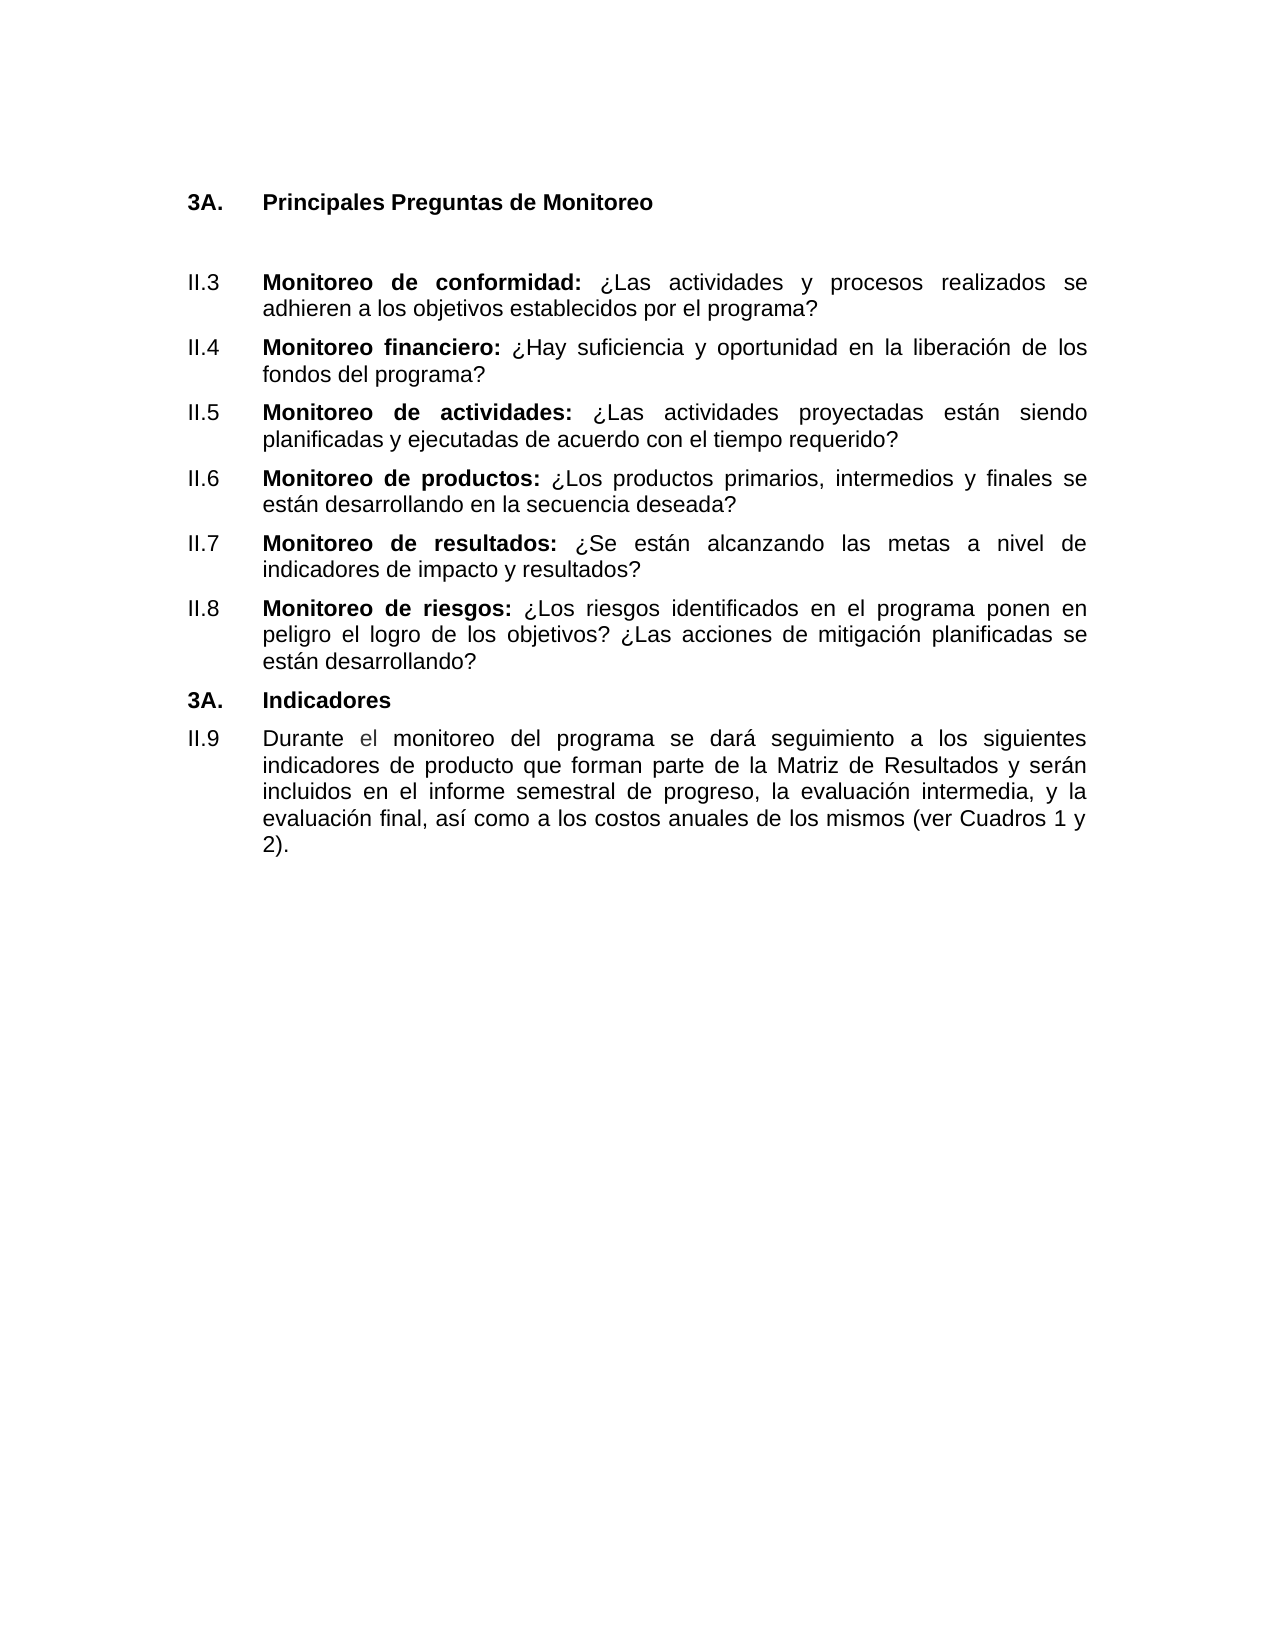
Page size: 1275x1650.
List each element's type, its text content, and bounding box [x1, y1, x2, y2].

list Monitoreo financiero: ¿Hay suficiencia y oportunidad en la liberación de los fondos del programa? [187, 334, 1087, 387]
list Monitoreo de resultados: ¿Se están alcanzando las metas a nivel de indicadores de impacto y resultados? [187, 530, 1087, 582]
list Monitoreo de riesgos: ¿Los riesgos identificados en el programa ponen en peligro el logro de los objetivos? ¿Las acciones de mitigación planificadas se están desarrollando? [187, 595, 1087, 674]
list Monitoreo de conformidad: ¿Las actividades y procesos realizados se adhieren a los objetivos establecidos por el programa? [187, 269, 1087, 322]
subtitle A. Principales Preguntas de Monitoreo [187, 189, 1087, 215]
list Monitoreo de productos: ¿Los productos primarios, intermedios y finales se están desarrollando en la secuencia deseada? [187, 464, 1087, 517]
subtitle B. Indicadores [187, 687, 1087, 713]
list Durante el monitoreo del programa se dará seguimiento a los siguientes indicadores de producto que forman parte de la Matriz de Resultados y serán incluidos en el informe semestral de progreso, la evaluación intermedia, y la evaluación final, así como a los costos anuales de los mismos (ver Cuadros 1 y 2). [187, 725, 1087, 857]
list Monitoreo de actividades: ¿Las actividades proyectadas están siendo planificadas y ejecutadas de acuerdo con el tiempo requerido? [187, 399, 1087, 452]
